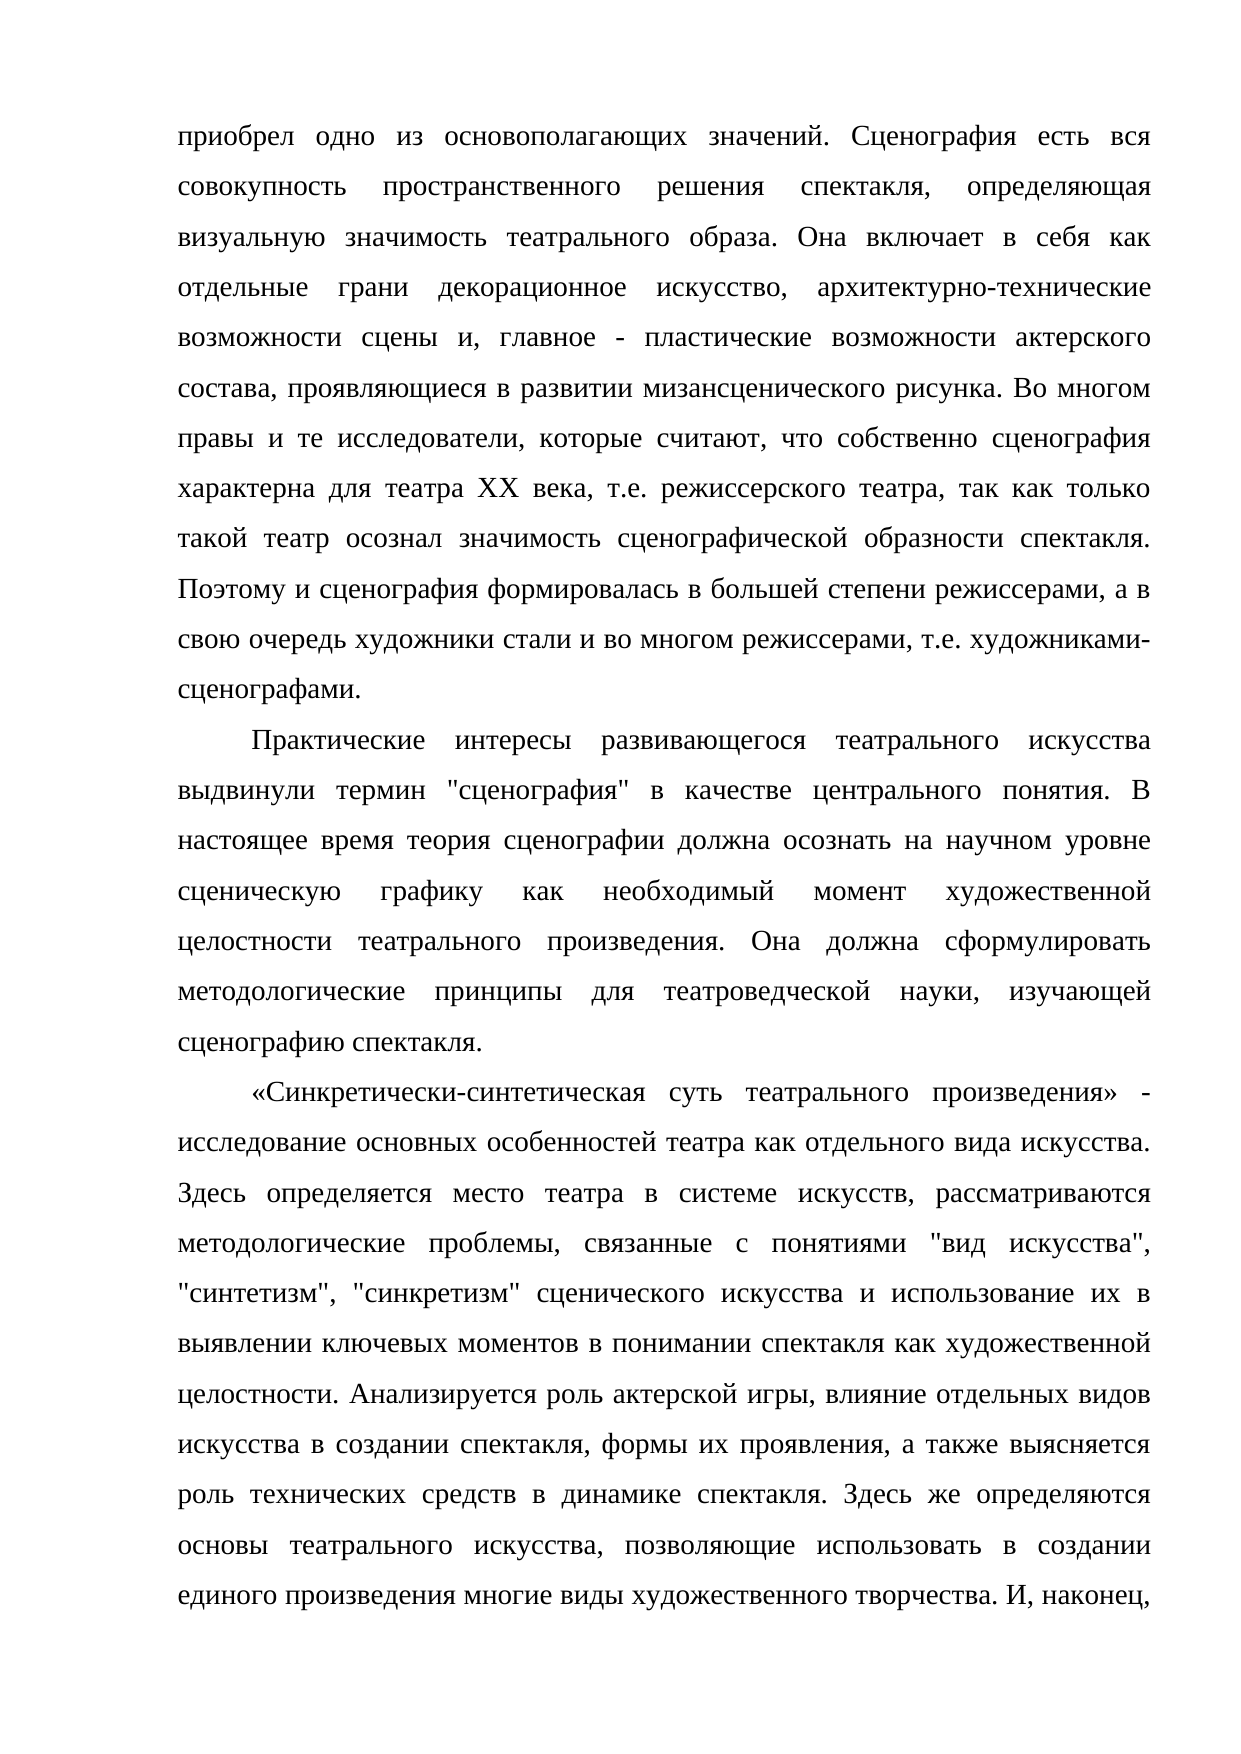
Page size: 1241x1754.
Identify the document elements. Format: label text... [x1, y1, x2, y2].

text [177, 118, 1152, 705]
text Практические интересы развивающегося театрального искусства выдвинули термин "сценография" в качестве центрального понятия. В настоящее время теория сценографии должна осознать на научном уровне сценическую графику как необходимый момент художественной целостности театрального произведения. Она должна сформулировать методологические принципы для театроведческой науки, изучающей сценографию спектакля. [177, 722, 1152, 1057]
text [177, 1074, 1152, 1611]
